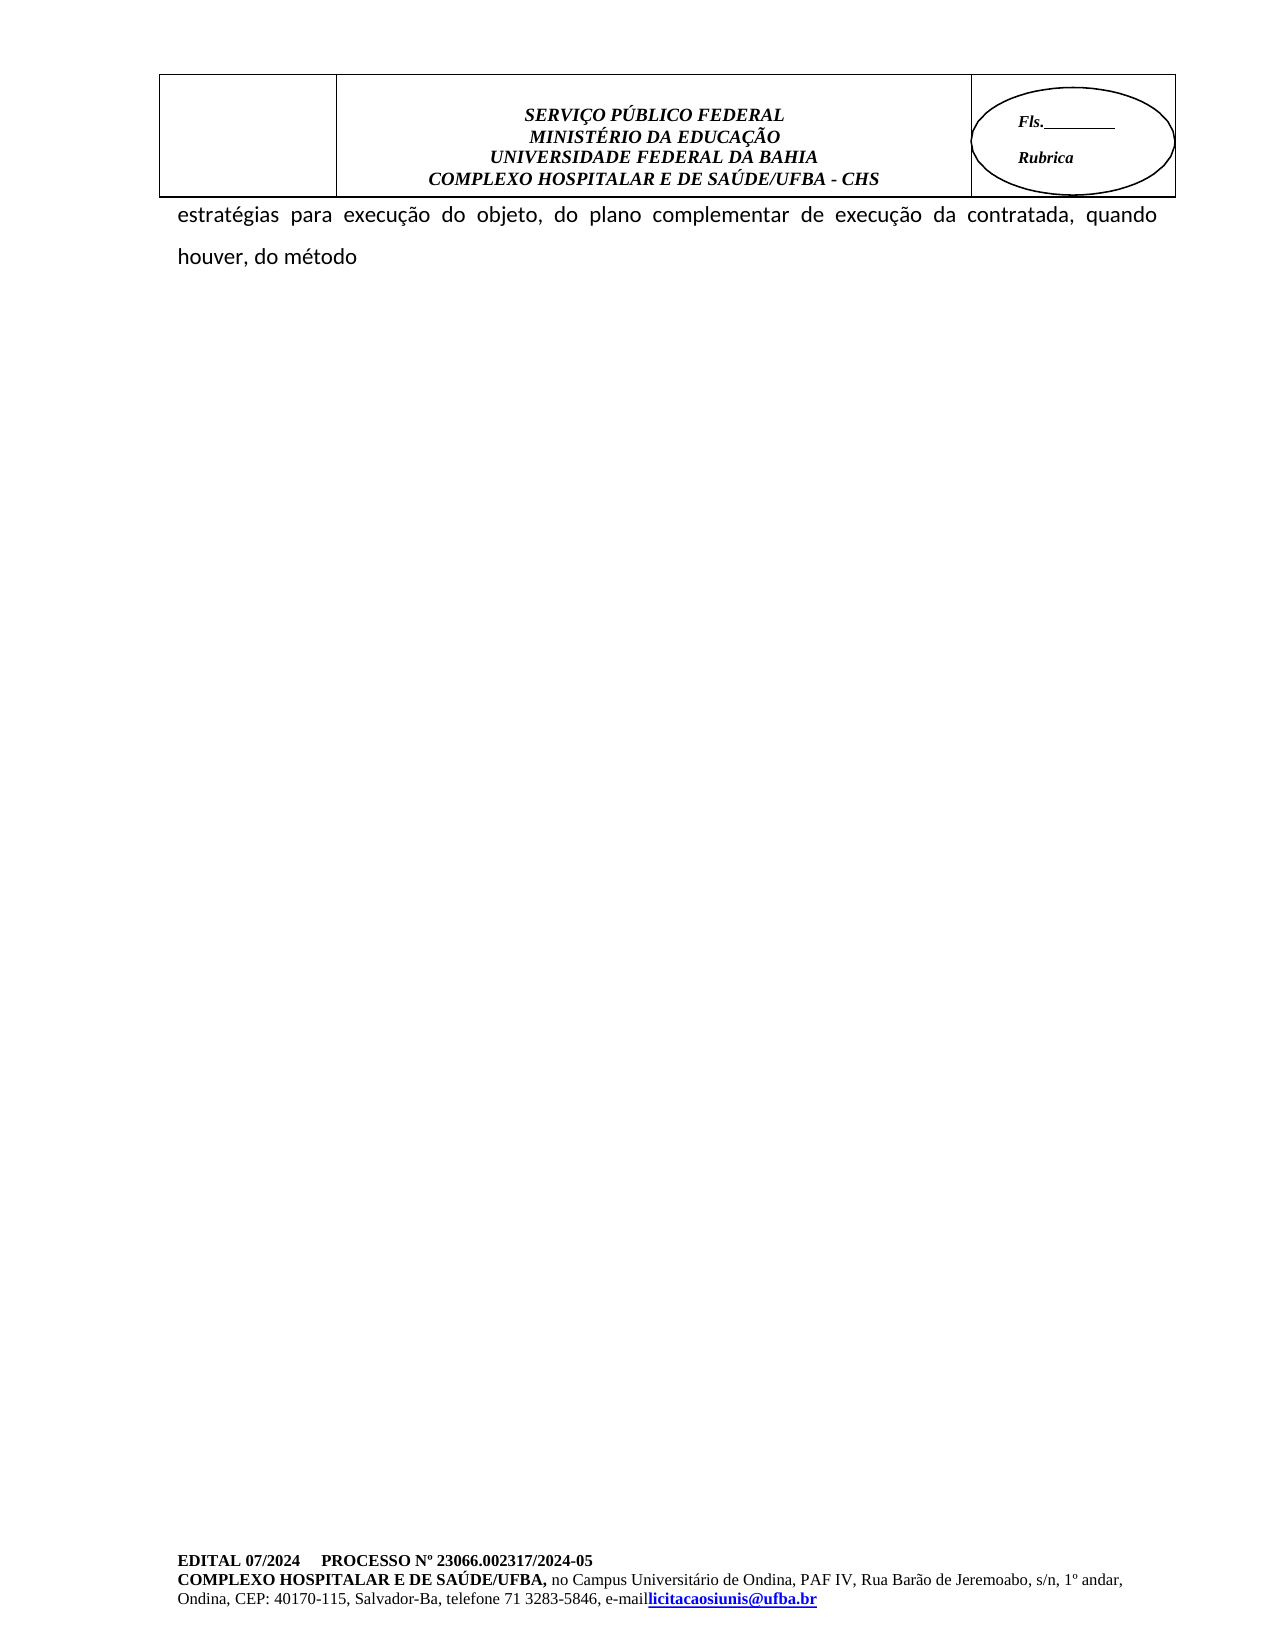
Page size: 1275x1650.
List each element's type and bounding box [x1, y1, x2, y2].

text [177, 200, 1157, 270]
